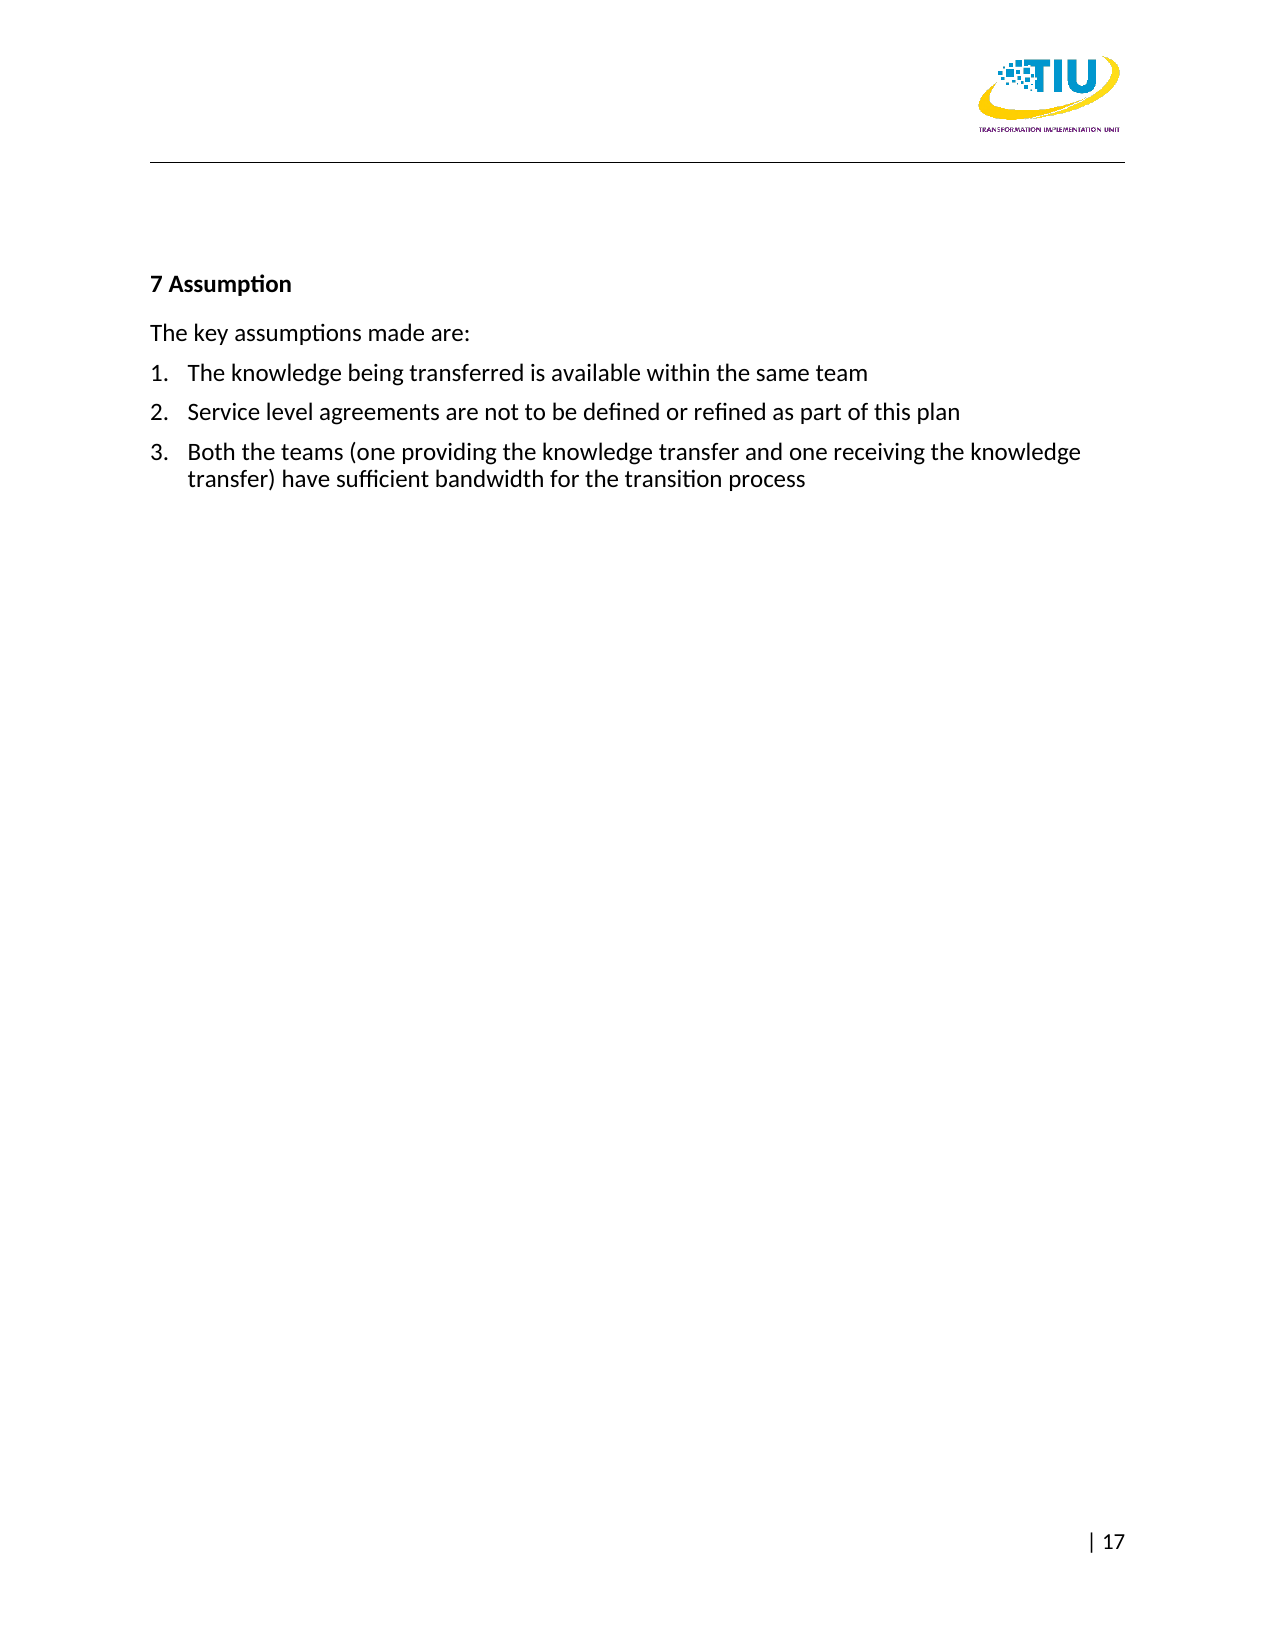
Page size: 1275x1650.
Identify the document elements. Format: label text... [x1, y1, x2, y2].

text The key assumptions made are: [150, 320, 1125, 347]
picture [976, 51, 1124, 135]
list Service level agreements are not to be defined or refined as part of this plan [150, 399, 1125, 426]
text 7 Assumption [150, 268, 1125, 299]
list The knowledge being transferred is available within the same team [150, 359, 1125, 386]
list Both the teams (one providing the knowledge transfer and one receiving the knowledge transfer) have sufficient bandwidth for the transition process [150, 438, 1125, 493]
